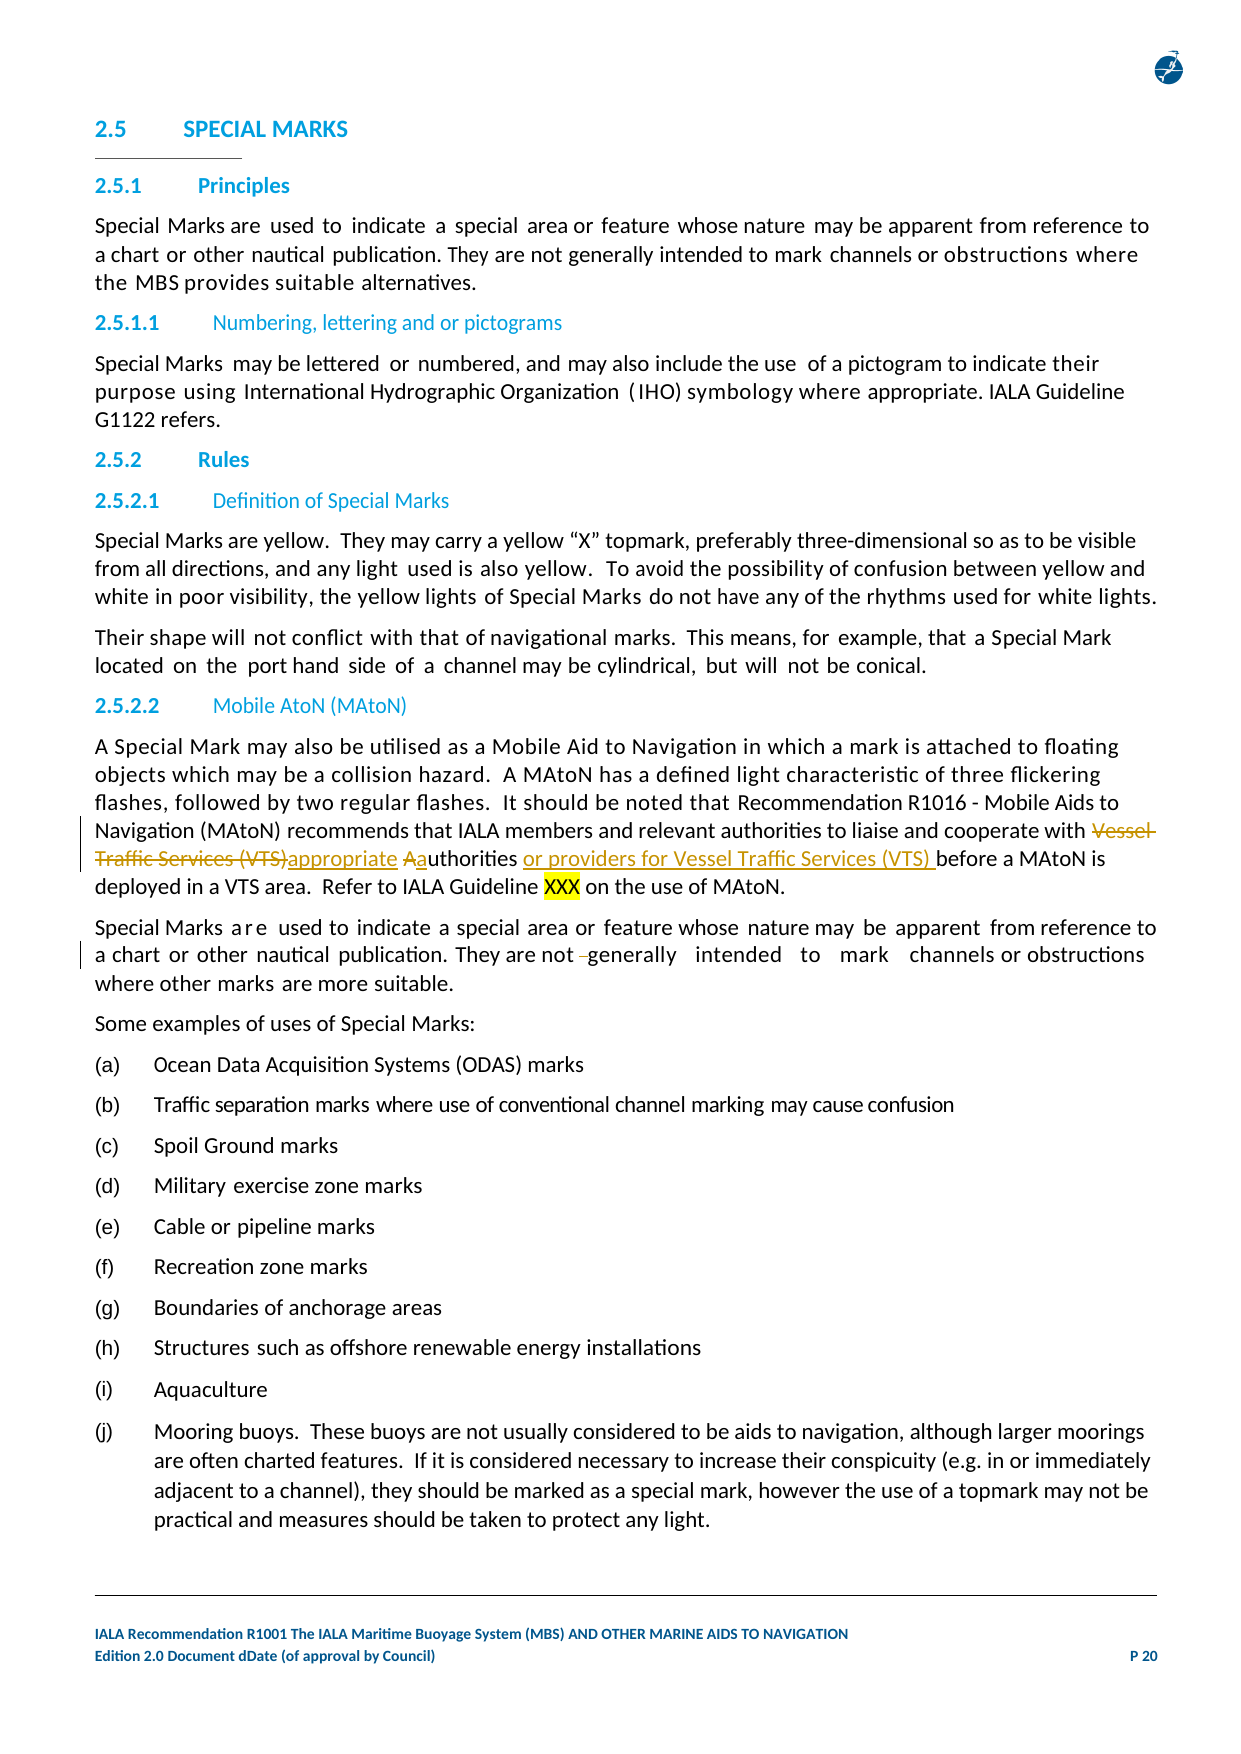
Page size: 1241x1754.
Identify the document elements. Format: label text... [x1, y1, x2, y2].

text Special Marks may be lettered or numbered, and may also include the use of a pictogram to indicate their purpose using International Hydrographic Organization (IHO) symbology where appropriate. IALA Guideline G1122 refers. [94, 349, 1157, 433]
subtitle Numbering, lettering and or pictograms [94, 308, 1157, 336]
text Special Marks are used to indicate a special area or feature whose nature may be apparent from reference to a chart or other nautical publication. They are not generally intended to mark channels or obstructions where the MBS provides suitable alternatives. [94, 212, 1157, 296]
subtitle Mobile AtoN (MAtoN) [94, 691, 1157, 719]
list Ocean Data Acquisition Systems (ODAS) marks [94, 1050, 1157, 1078]
list Mooring buoys. These buoys are not usually considered to be aids to navigation, although larger moorings are often charted features. If it is considered necessary to increase their conspicuity (e.g. in or immediately adjacent to a channel), they should be marked as a special mark, however the use of a topmark may not be practical and measures should be taken to protect any light. [94, 1416, 1157, 1533]
text Their shape will not conflict with that of navigational marks. This means, for example, that a Special Mark located on the port hand side of a channel may be cylindrical, but will not be conical. [94, 623, 1157, 679]
subtitle Principles [94, 171, 1157, 199]
list Spoil Ground marks [94, 1131, 1157, 1159]
subtitle SPECIAL MARKS [94, 113, 1157, 144]
subtitle Definition of Special Marks [94, 486, 1157, 514]
text Some examples of uses of Special Marks: [94, 1009, 1157, 1037]
list Traffic separation marks where use of conventional channel marking may cause confusion [94, 1090, 1157, 1118]
text Special Marks are used to indicate a special area or feature whose nature may be apparent from reference to a chart or other nautical publication. They are not generally intended to mark channels or obstructions where other marks are more suitable. [94, 913, 1157, 997]
list Military exercise zone marks [94, 1171, 1157, 1199]
list Recreation zone marks [94, 1252, 1157, 1280]
list Boundaries of anchorage areas [94, 1293, 1157, 1321]
list Cable or pipeline marks [94, 1212, 1157, 1240]
text A Special Mark may also be utilised as a Mobile Aid to Navigation in which a mark is attached to floating objects which may be a collision hazard. A MAtoN has a defined light characteristic of three flickering flashes, followed by two regular flashes. It should be noted that Recommendation R1016 - Mobile Aids to Navigation (MAtoN) recommends that IALA members and relevant authorities to liaise and cooperate with uthorities before a MAtoN is deployed in a VTS area. Refer to IALA Guideline XXX on the use of MAtoN. [94, 732, 1157, 900]
list Aquaculture [94, 1374, 1157, 1403]
picture [1123, 0, 1241, 119]
subtitle Rules [94, 445, 1157, 473]
list Structures such as offshore renewable energy installations [94, 1333, 1157, 1361]
text Special Marks are yellow. They may carry a yellow “X” topmark, preferably three-dimensional so as to be visible from all directions, and any light used is also yellow. To avoid the possibility of confusion between yellow and white in poor visibility, the yellow lights of Special Marks do not have any of the rhythms used for white lights. [94, 526, 1157, 610]
